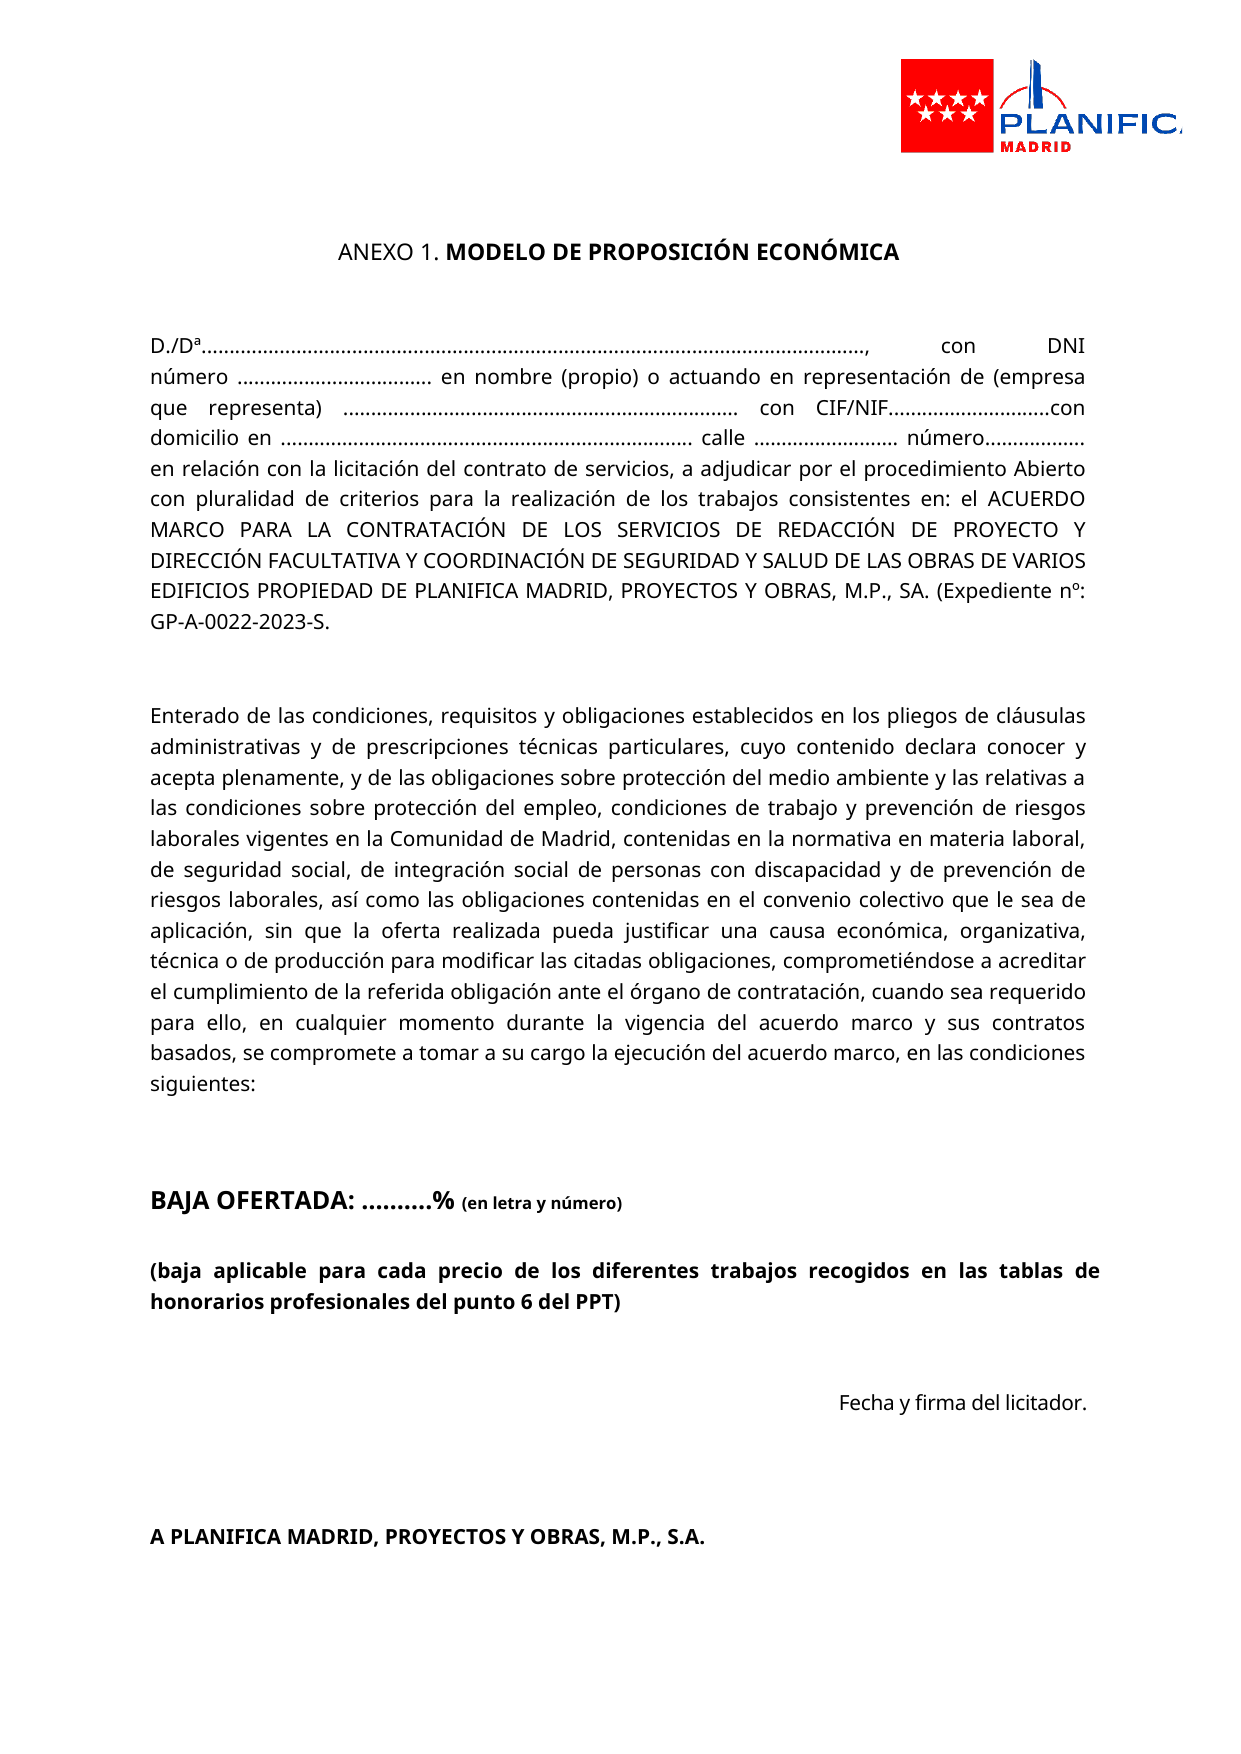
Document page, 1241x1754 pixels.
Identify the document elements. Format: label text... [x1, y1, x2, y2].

text A PLANIFICA MADRID, PROYECTOS Y OBRAS, M.P., S.A. [150, 1522, 1087, 1550]
text Fecha y firma del licitador. [150, 1388, 1087, 1417]
text ANEXO 1. MODELO DE PROPOSICIÓN ECONÓMICA [150, 236, 1087, 267]
picture [900, 59, 1183, 153]
text Enterado de las condiciones, requisitos y obligaciones establecidos en los pliegos de cláusulas administrativas y de prescripciones técnicas particulares, cuyo contenido declara conocer y acepta plenamente, y de las obligaciones sobre protección del medio ambiente y las relativas a las condiciones sobre protección del empleo, condiciones de trabajo y prevención de riesgos laborales vigentes en la Comunidad de Madrid, contenidas en la normativa en materia laboral, de seguridad social, de integración social de personas con discapacidad y de prevención de riesgos laborales, así como las obligaciones contenidas en el convenio colectivo que le sea de aplicación, sin que la oferta realizada pueda justificar una causa económica, organizativa, técnica o de producción para modificar las citadas obligaciones, comprometiéndose a acreditar el cumplimiento de la referida obligación ante el órgano de contratación, cuando sea requerido para ello, en cualquier momento durante la vigencia del acuerdo marco y sus contratos basados, se compromete a tomar a su cargo la ejecución del acuerdo marco, en las condiciones siguientes: [150, 702, 1087, 1098]
text BAJA OFERTADA: ……….% (en letra y número) [150, 1183, 1102, 1217]
text D./Dª......................................................................................................................., con DNI número ................................... en nombre (propio) o actuando en representación de (empresa que representa) ....................................................................... con CIF/NIF.............................con domicilio en .......................................................................... calle …….................... número.................. en relación con la licitación del contrato de servicios, a adjudicar por el procedimiento Abierto con pluralidad de criterios para la realización de los trabajos consistentes en: el ACUERDO MARCO PARA LA CONTRATACIÓN DE LOS SERVICIOS DE REDACCIÓN DE PROYECTO Y DIRECCIÓN FACULTATIVA Y COORDINACIÓN DE SEGURIDAD Y SALUD DE LAS OBRAS DE VARIOS EDIFICIOS PROPIEDAD DE PLANIFICA MADRID, PROYECTOS Y OBRAS, M.P., SA. (Expediente nº: GP-A-0022-2023-S. [150, 331, 1087, 636]
text (baja aplicable para cada precio de los diferentes trabajos recogidos en las tablas de honorarios profesionales del punto 6 del PPT) [150, 1256, 1102, 1315]
